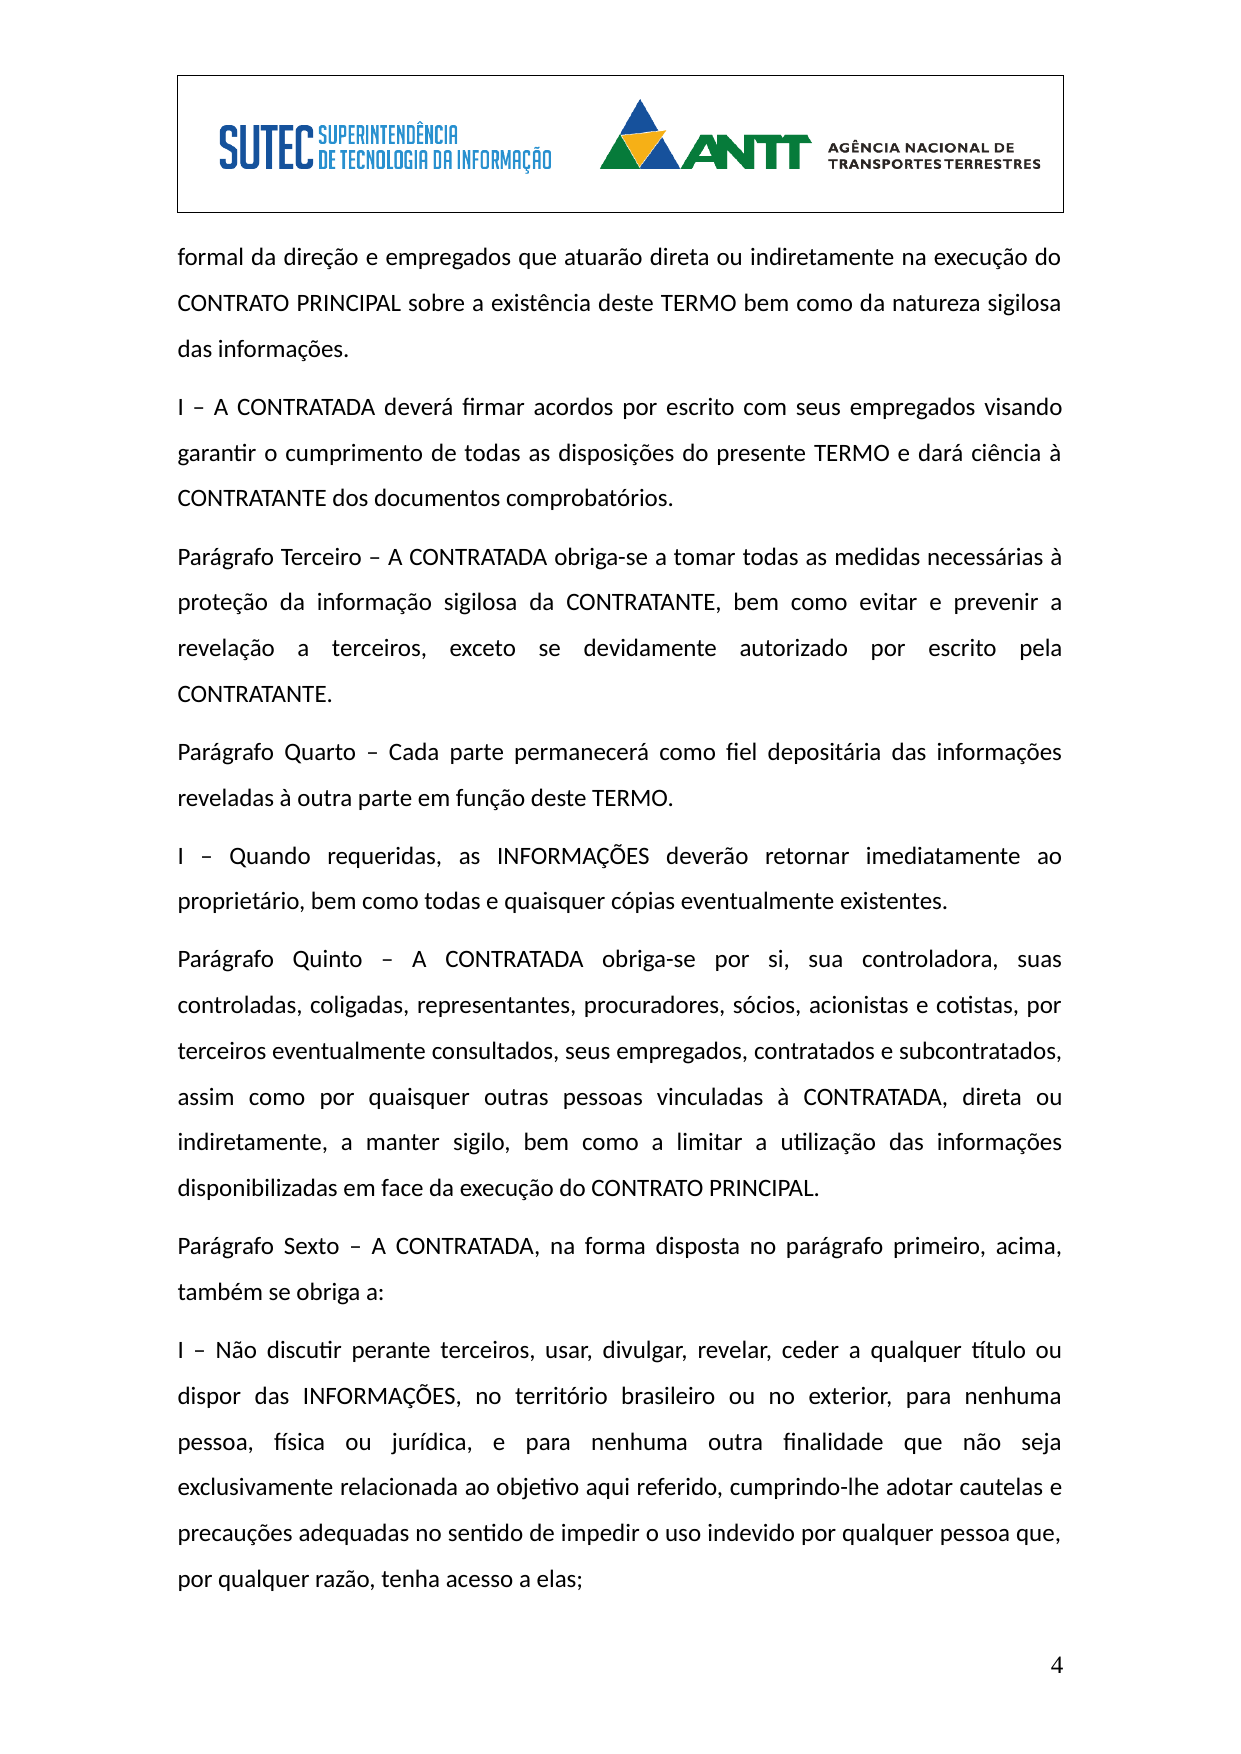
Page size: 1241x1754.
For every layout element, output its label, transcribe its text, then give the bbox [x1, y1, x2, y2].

text Parágrafo Terceiro – A CONTRATADA obriga-se a tomar todas as medidas necessárias à proteção da informação sigilosa da CONTRATANTE, bem como evitar e prevenir a revelação a terceiros, exceto se devidamente autorizado por escrito pela CONTRATANTE. [177, 541, 1063, 708]
text Parágrafo Quinto – A CONTRATADA obriga-se por si, sua controladora, suas controladas, coligadas, representantes, procuradores, sócios, acionistas e cotistas, por terceiros eventualmente consultados, seus empregados, contratados e subcontratados, assim como por quaisquer outras pessoas vinculadas à CONTRATADA, direta ou indiretamente, a manter sigilo, bem como a limitar a utilização das informações disponibilizadas em face da execução do CONTRATO PRINCIPAL. [177, 944, 1063, 1203]
text Parágrafo Quarto – Cada parte permanecerá como fiel depositária das informações reveladas à outra parte em função deste TERMO. [177, 736, 1063, 812]
text Parágrafo Sexto – A CONTRATADA, na forma disposta no parágrafo primeiro, acima, também se obriga a: [177, 1230, 1063, 1307]
text I – A CONTRATADA deverá firmar acordos por escrito com seus empregados visando garantir o cumprimento de todas as disposições do presente TERMO e dará ciência à CONTRATANTE dos documentos comprobatórios. [177, 391, 1063, 513]
text I – Quando requeridas, as INFORMAÇÕES deverão retornar imediatamente ao proprietário, bem como todas e quaisquer cópias eventualmente existentes. [177, 840, 1063, 916]
picture [183, 81, 1064, 207]
text I – Não discutir perante terceiros, usar, divulgar, revelar, ceder a qualquer título ou dispor das INFORMAÇÕES, no território brasileiro ou no exterior, para nenhuma pessoa, física ou jurídica, e para nenhuma outra finalidade que não seja exclusivamente relacionada ao objetivo aqui referido, cumprindo-lhe adotar cautelas e precauções adequadas no sentido de impedir o uso indevido por qualquer pessoa que, por qualquer razão, tenha acesso a elas; [177, 1334, 1063, 1593]
